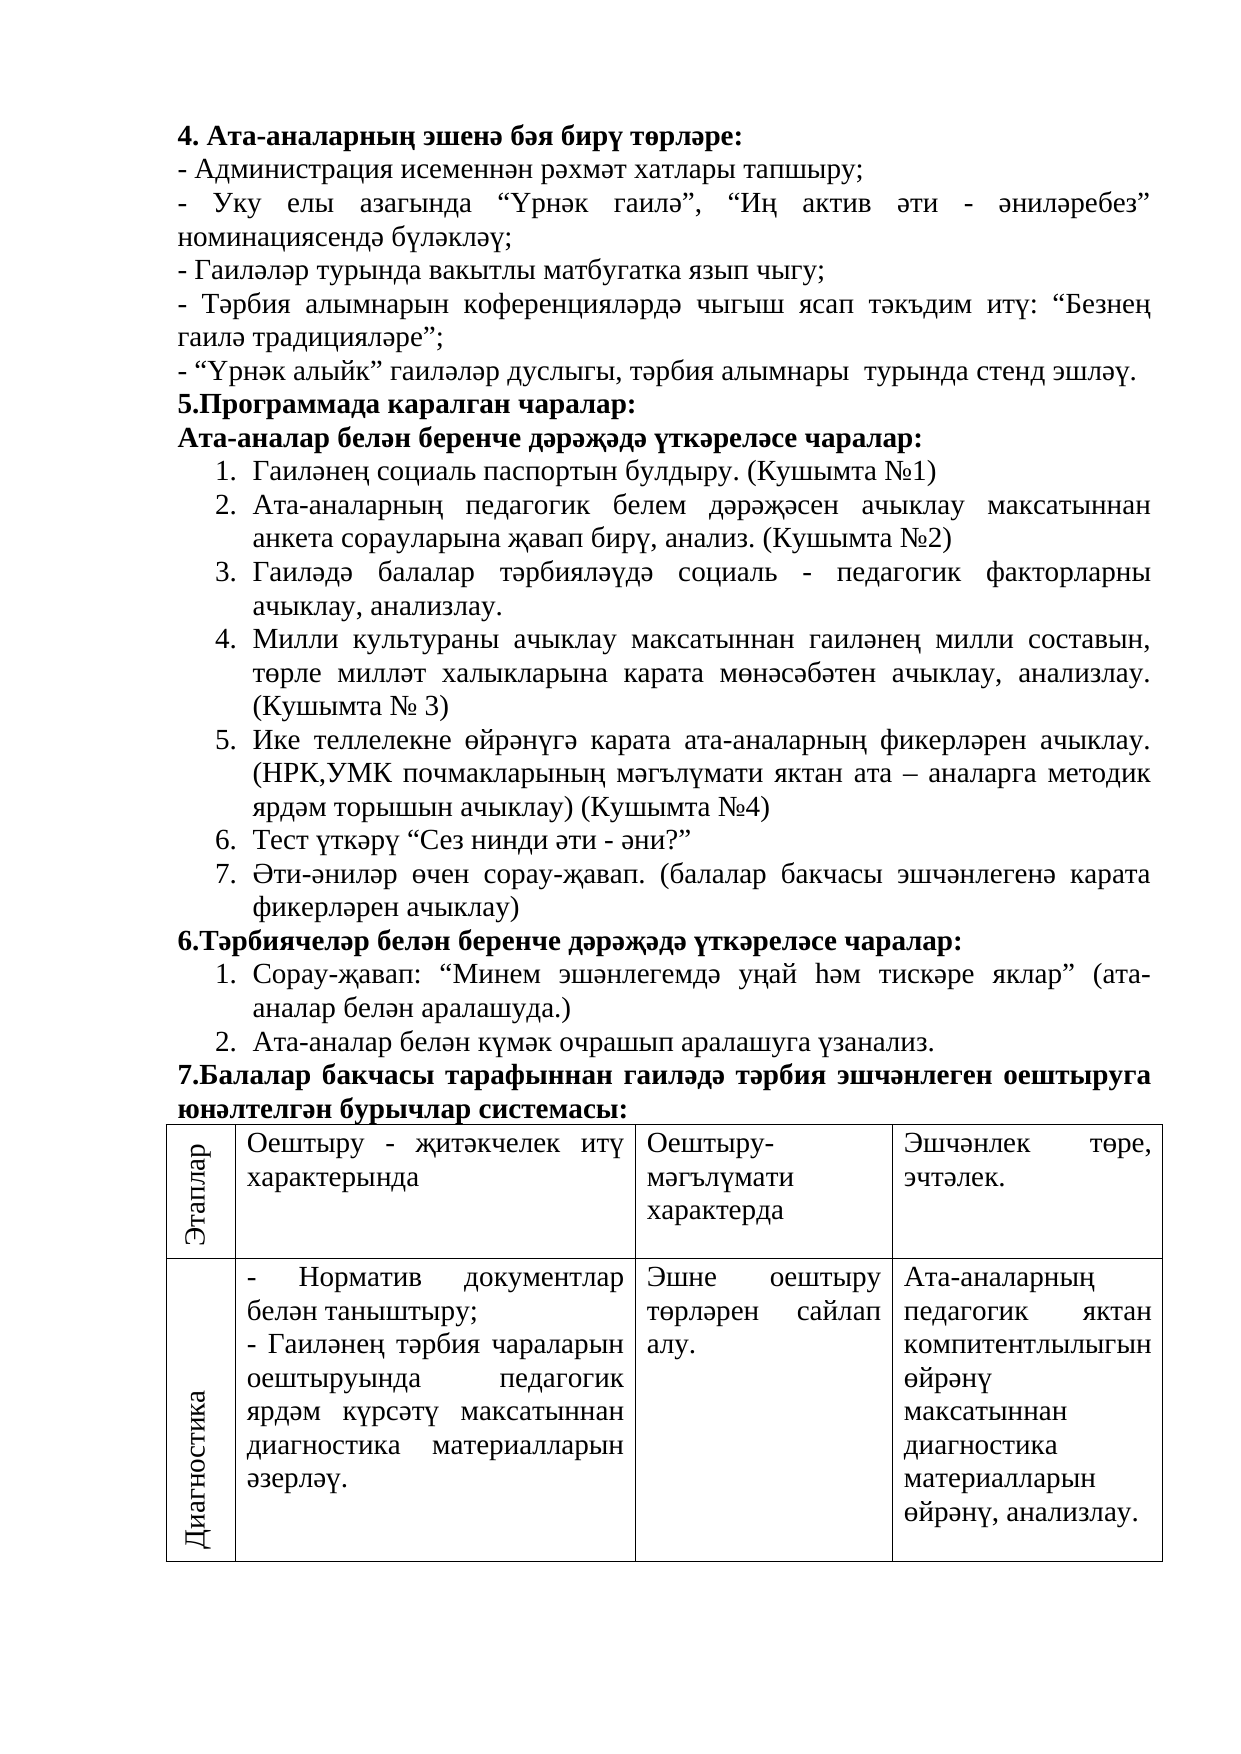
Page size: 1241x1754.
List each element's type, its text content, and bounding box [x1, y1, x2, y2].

table_header Оештыру- мәгълүмати характерда [636, 1125, 892, 1258]
list Сорау-җавап: “Минем эшәнлегемдә уңай һәм тискәре яклар” (ата-аналар белән аралашуда.) [215, 957, 1152, 1024]
table_cell - Норматив документлар белән таныштыру; - Гаиләнең тәрбия чараларын оештыруында педагогик ярдәм күрсәтү максатыннан диагностика материалларын әзерләү. [236, 1259, 635, 1561]
list Тест үткәрү “Сез нинди әти - әни?” [215, 822, 1152, 856]
table_header Этаплар [167, 1125, 235, 1258]
list Ике теллелекне өйрәнүгә карата ата-аналарның фикерләрен ачыклау. (НРК,УМК почмакларының мәгълүмати яктан ата – аналарга методик ярдәм торышын ачыклау) (Кушымта №4) [215, 722, 1152, 822]
text - “Үрнәк алыйк” гаиләләр дуслыгы, тәрбия алымнары турында стенд эшләү. [177, 353, 1152, 386]
list Ата-аналарның педагогик белем дәрәҗәсен ачыклау максатыннан анкета сорауларына җавап бирү, анализ. (Кушымта №2) [215, 487, 1152, 554]
table_cell Эшне оештыру төрләрен сайлап алу. [636, 1259, 892, 1561]
text - Администрация исеменнән рәхмәт хатлары тапшыру; [177, 152, 1152, 185]
text - Гаиләләр турында вакытлы матбугатка язып чыгу; [177, 252, 1152, 286]
text - Уку елы азагында “Үрнәк гаилә”, “Иң актив әти - әниләребез” номинациясендә бүләкләү; [177, 185, 1152, 252]
text 7.Балалар бакчасы тарафыннан гаиләдә тәрбия эшчәнлеген оештыруга юнәлтелгән бурычлар системасы: [177, 1057, 1152, 1124]
list Ата-аналар белән күмәк очрашып аралашуга үзанализ. [215, 1024, 1152, 1057]
table_header Оештыру - җитәкчелек итү характерында [236, 1125, 635, 1258]
table_cell Ата-аналарның педагогик яктан компитентлылыгын өйрәнү максатыннан диагностика материалларын өйрәнү, анализлау. [893, 1259, 1162, 1561]
text 6.Тәрбиячеләр белән беренче дәрәҗәдә үткәреләсе чаралар: [177, 923, 1152, 957]
table_header Эшчәнлек төре, эчтәлек. [893, 1125, 1162, 1258]
list Гаиләнең социаль паспортын булдыру. (Кушымта №1) [215, 453, 1152, 487]
text 5.Программада каралган чаралар: [177, 386, 1152, 420]
text - Тәрбия алымнарын коференцияләрдә чыгыш ясап тәкъдим итү: “Безнең гаилә традицияләре”; [177, 286, 1152, 353]
list Милли культураны ачыклау максатыннан гаиләнең милли составын, төрле милләт халыкларына карата мөнәсәбәтен ачыклау, анализлау.(Кушымта № 3) [215, 621, 1152, 722]
list Гаиләдә балалар тәрбияләүдә социаль - педагогик факторларны ачыклау, анализлау. [215, 554, 1152, 621]
text 4. Ата-аналарның эшенә бәя бирү төрләре: [177, 118, 1152, 152]
list Әти-әниләр өчен сорау-җавап. (балалар бакчасы эшчәнлегенә карата фикерләрен ачыклау) [215, 856, 1152, 923]
table_cell Диагностика [167, 1259, 235, 1561]
text Ата-аналар белән беренче дәрәҗәдә үткәреләсе чаралар: [177, 420, 1152, 453]
